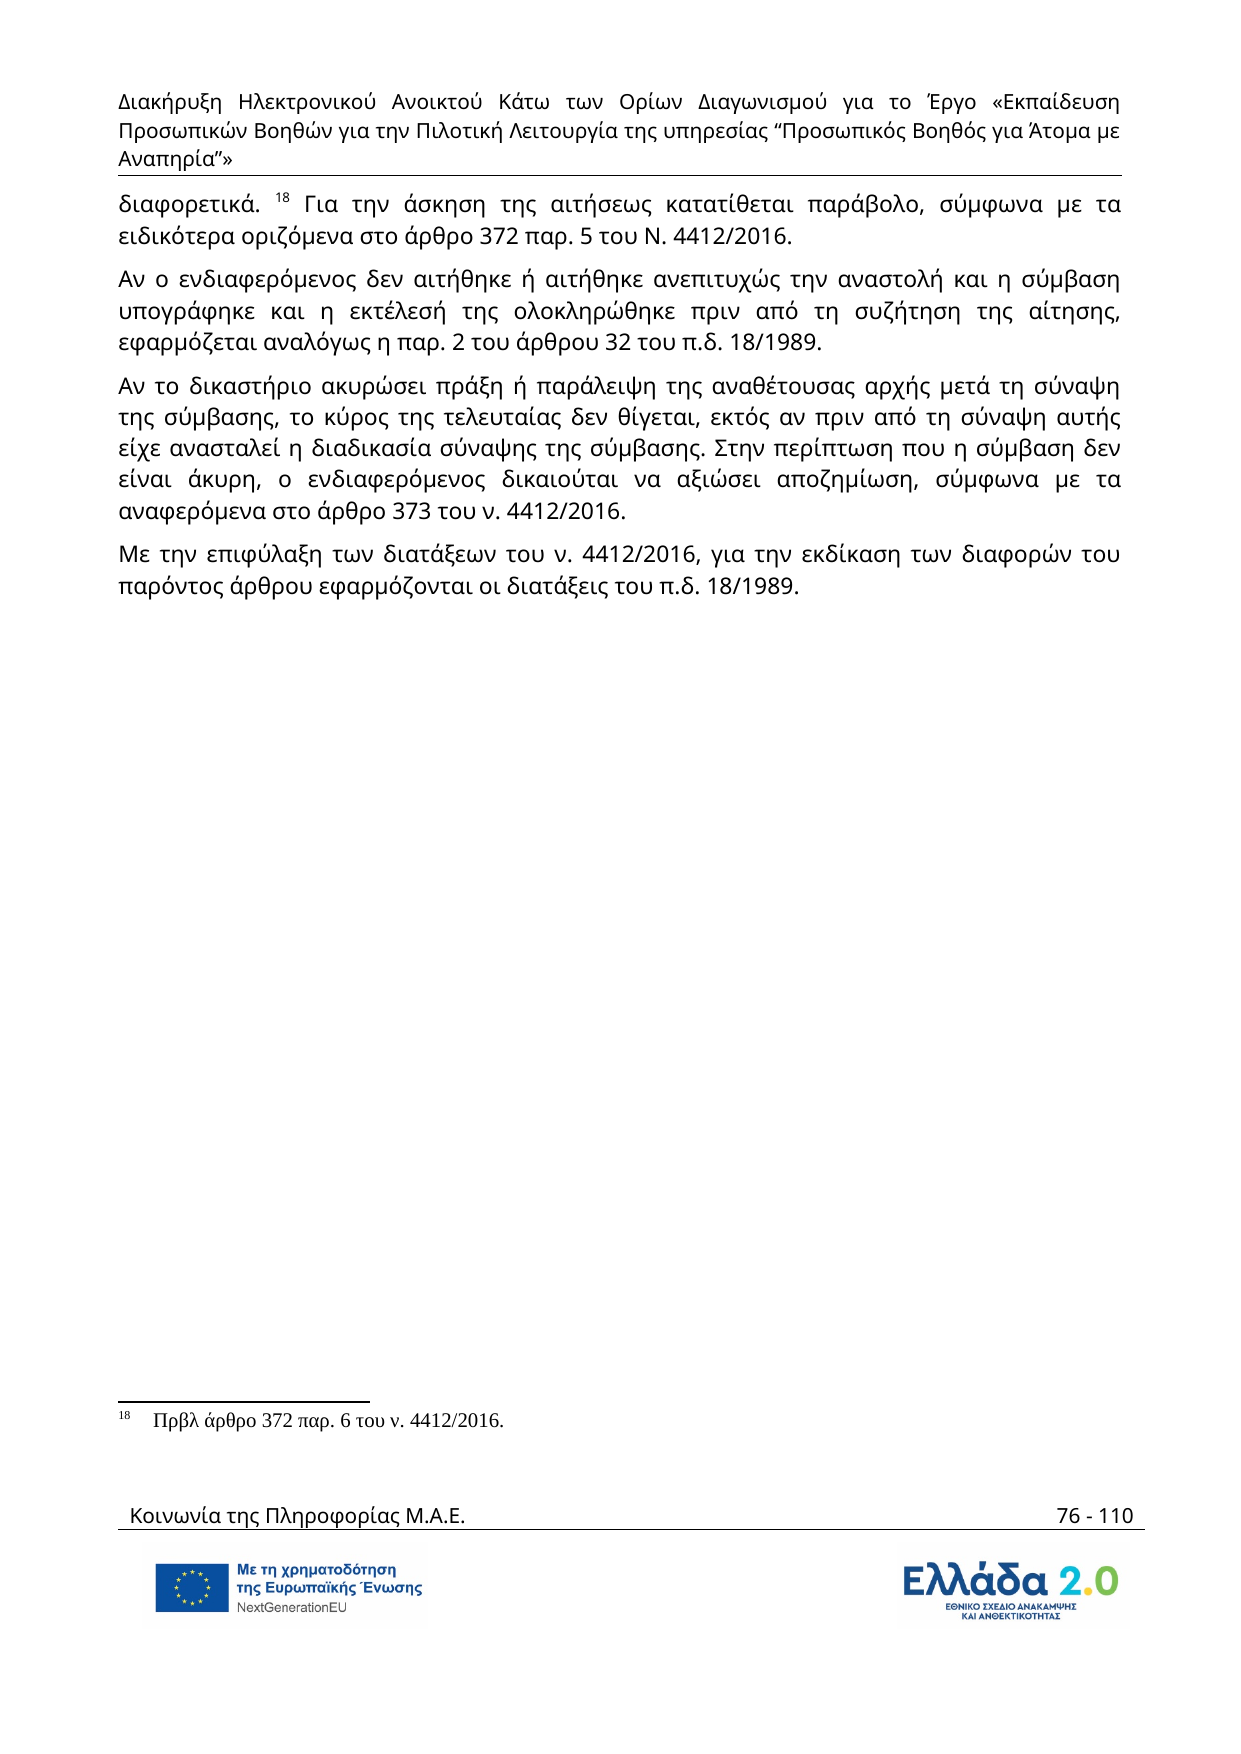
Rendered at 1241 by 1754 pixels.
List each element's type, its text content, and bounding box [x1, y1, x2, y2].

text Αν ο ενδιαφερόμενος δεν αιτήθηκε ή αιτήθηκε ανεπιτυχώς την αναστολή και η σύμβαση υπογράφηκε και η εκτέλεσή της ολοκληρώθηκε πριν από τη συζήτηση της αίτησης, εφαρμόζεται αναλόγως η παρ. 2 του άρθρου 32 του π.δ. 18/1989. [118, 263, 1122, 357]
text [118, 188, 1122, 251]
text Με την επιφύλαξη των διατάξεων του ν. 4412/2016, για την εκδίκαση των διαφορών του παρόντος άρθρου εφαρμόζονται οι διατάξεις του π.δ. 18/1989. [118, 538, 1122, 601]
text Αν το δικαστήριο ακυρώσει πράξη ή παράλειψη της αναθέτουσας αρχής μετά τη σύναψη της σύμβασης, το κύρος της τελευταίας δεν θίγεται, εκτός αν πριν από τη σύναψη αυτής είχε ανασταλεί η διαδικασία σύναψης της σύμβασης. Στην περίπτωση που η σύμβαση δεν είναι άκυρη, ο ενδιαφερόμενος δικαιούται να αξιώσει αποζημίωση, σύμφωνα με τα αναφερόμενα στο άρθρο 373 του ν. 4412/2016. [118, 370, 1122, 526]
